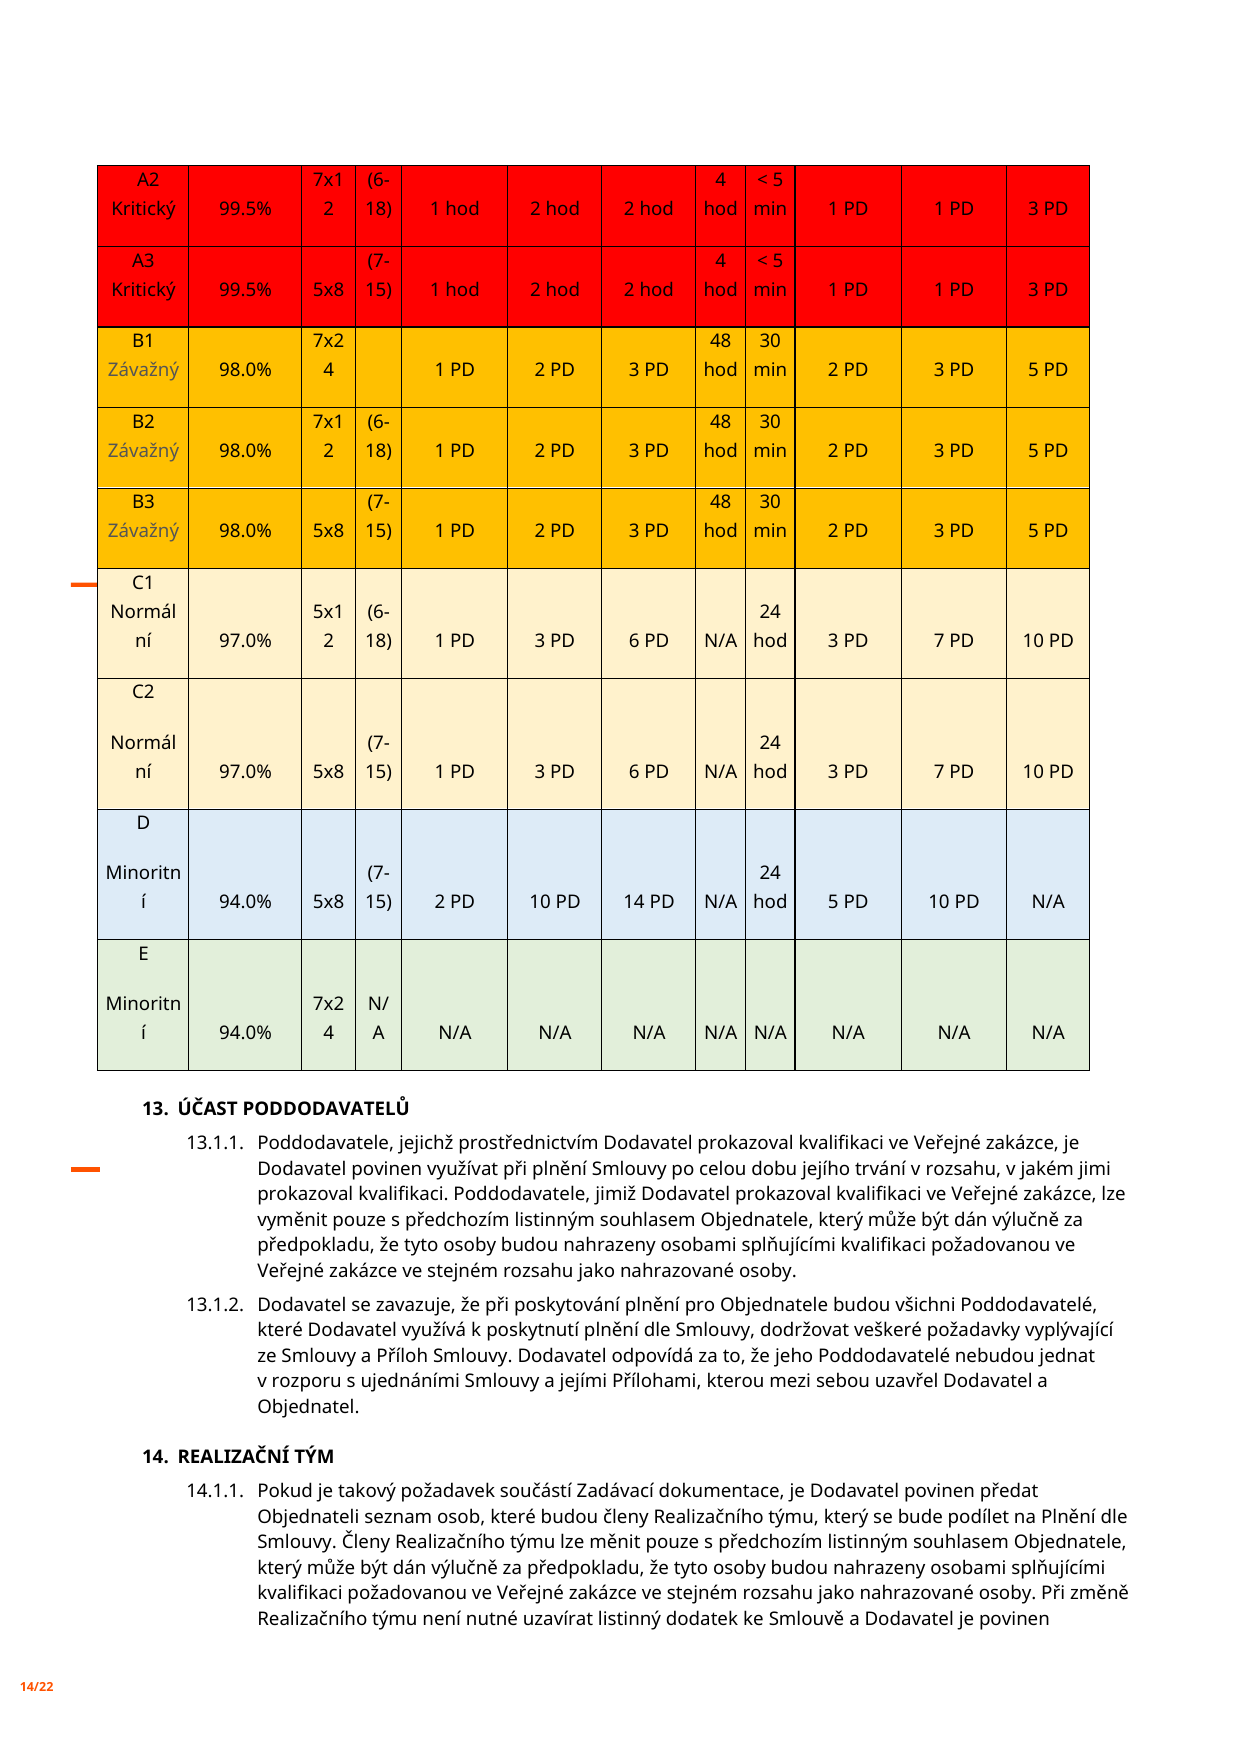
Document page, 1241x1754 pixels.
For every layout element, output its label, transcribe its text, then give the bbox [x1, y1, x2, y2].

table_cell B2 Závažný [98, 408, 188, 487]
table_cell 48 hod [696, 489, 745, 568]
table_cell 5x8 [302, 810, 355, 939]
table_cell 99.5% [189, 166, 301, 246]
table_cell 14 PD [602, 810, 695, 939]
table_cell 30 min [746, 328, 794, 407]
text Účast poddodavatelů [142, 1096, 1134, 1121]
table_cell 5 PD [1007, 489, 1089, 568]
table_cell 10 PD [1007, 679, 1089, 808]
table_cell 5 PD [1007, 328, 1089, 407]
table_cell N/A [402, 940, 507, 1070]
table_cell N/A [902, 940, 1006, 1070]
table_cell 3 PD [902, 328, 1006, 407]
table_cell B3 Závažný [98, 489, 188, 568]
table_cell 5 PD [1007, 408, 1089, 487]
table_cell (7-15) [356, 247, 401, 326]
table_cell (6-18) [356, 166, 401, 246]
table_cell N/A [796, 940, 901, 1070]
table_cell 2 hod [508, 247, 601, 326]
table_cell 1 PD [796, 166, 901, 246]
table_cell 2 hod [508, 166, 601, 246]
table_cell N/A [356, 940, 401, 1070]
table_cell 6 PD [602, 569, 695, 678]
table_cell 2 PD [508, 408, 601, 487]
table_cell N/A [508, 940, 601, 1070]
table_cell < 5 min [746, 166, 794, 246]
table_cell (7-15) [356, 810, 401, 939]
table_cell 10 PD [508, 810, 601, 939]
table_cell D Minoritní [98, 810, 188, 939]
table_cell 7x24 [302, 328, 355, 407]
table_cell 97.0% [189, 679, 301, 808]
table_cell 5 PD [796, 810, 901, 939]
table_cell 48 hod [696, 328, 745, 407]
table_cell 24 hod [746, 679, 794, 808]
table_cell 30 min [746, 489, 794, 568]
table_cell 3 PD [602, 489, 695, 568]
table_cell N/A [602, 940, 695, 1070]
table_cell 97.0% [189, 569, 301, 678]
table_cell N/A [1007, 940, 1089, 1070]
table_cell (7-15) [356, 489, 401, 568]
table_cell 2 PD [796, 408, 901, 487]
table_cell 24 hod [746, 569, 794, 678]
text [186, 1477, 1134, 1631]
table_cell 10 PD [1007, 569, 1089, 678]
table_cell 3 PD [796, 679, 901, 808]
table_cell 3 PD [602, 328, 695, 407]
text Poddodavatele, jejichž prostřednictvím Dodavatel prokazoval kvalifikaci ve Veřejné zakázce, je Dodavatel povinen využívat při plnění Smlouvy po celou dobu jejího trvání v rozsahu, v jakém jimi prokazoval kvalifikaci. Poddodavatele, jimiž Dodavatel prokazoval kvalifikaci ve Veřejné zakázce, lze vyměnit pouze s předchozím listinným souhlasem Objednatele, který může být dán výlučně za předpokladu, že tyto osoby budou nahrazeny osobami splňujícími kvalifikaci požadovanou ve Veřejné zakázce ve stejném rozsahu jako nahrazované osoby. [186, 1129, 1134, 1283]
table_cell 2 PD [508, 328, 601, 407]
table_cell 4 hod [696, 166, 745, 246]
table_cell 3 PD [902, 408, 1006, 487]
table_cell 98.0% [189, 408, 301, 487]
table_cell 3 PD [602, 408, 695, 487]
table_cell 1 PD [402, 328, 507, 407]
table_cell N/A [1007, 810, 1089, 939]
table_cell 99.5% [189, 247, 301, 326]
table_cell 3 PD [902, 489, 1006, 568]
table_cell 1 hod [402, 166, 507, 246]
table_cell 7 PD [902, 679, 1006, 808]
table_cell 1 PD [796, 247, 901, 326]
table_cell 94.0% [189, 810, 301, 939]
table_cell 5x8 [302, 679, 355, 808]
table_cell 7x24 [302, 940, 355, 1070]
table_cell N/A [696, 940, 745, 1070]
table_cell 30 min [746, 408, 794, 487]
table_cell (6-18) [356, 408, 401, 487]
table_cell [356, 328, 401, 407]
table_cell B1 Závažný [98, 328, 188, 407]
table_cell (6-18) [356, 569, 401, 678]
table_cell 1 PD [402, 489, 507, 568]
table_cell 94.0% [189, 940, 301, 1070]
table_cell 1 PD [402, 408, 507, 487]
table_cell 1 PD [902, 166, 1006, 246]
table_cell 7 PD [902, 569, 1006, 678]
table_cell 4 hod [696, 247, 745, 326]
table_cell 5x12 [302, 569, 355, 678]
table_cell 6 PD [602, 679, 695, 808]
table_cell N/A [696, 810, 745, 939]
table_cell E Minoritní [98, 940, 188, 1070]
table_cell 3 PD [796, 569, 901, 678]
table_cell 2 PD [508, 489, 601, 568]
table_cell < 5 min [746, 247, 794, 326]
table_cell 7x12 [302, 408, 355, 487]
table_cell 3 PD [1007, 166, 1089, 246]
text Dodavatel se zavazuje, že při poskytování plnění pro Objednatele budou všichni Poddodavatelé, které Dodavatel využívá k poskytnutí plnění dle Smlouvy, dodržovat veškeré požadavky vyplývající ze Smlouvy a Příloh Smlouvy. Dodavatel odpovídá za to, že jeho Poddodavatelé nebudou jednat v rozporu s ujednáními Smlouvy a jejími Přílohami, kterou mezi sebou uzavřel Dodavatel a Objednatel. [186, 1291, 1134, 1419]
table_cell (7-15) [356, 679, 401, 808]
table_cell A2 Kritický [98, 166, 188, 246]
table_cell 7x12 [302, 166, 355, 246]
table_cell C1 Normální [98, 569, 188, 678]
table_cell 1 PD [902, 247, 1006, 326]
table_cell 1 PD [402, 569, 507, 678]
table_cell N/A [696, 679, 745, 808]
table_cell 48 hod [696, 408, 745, 487]
table_cell 5x8 [302, 247, 355, 326]
table_cell 10 PD [902, 810, 1006, 939]
table_cell N/A [746, 940, 794, 1070]
table_cell 2 PD [402, 810, 507, 939]
text Realizační tým [142, 1444, 1134, 1469]
table_cell 1 PD [402, 679, 507, 808]
table_cell 98.0% [189, 328, 301, 407]
table_cell 1 hod [402, 247, 507, 326]
table_cell A3 Kritický [98, 247, 188, 326]
table_cell 2 PD [796, 328, 901, 407]
table_cell 3 PD [508, 569, 601, 678]
table_cell 3 PD [1007, 247, 1089, 326]
table_cell 98.0% [189, 489, 301, 568]
table_cell 2 hod [602, 166, 695, 246]
table_cell 5x8 [302, 489, 355, 568]
table_cell C2 Normální [98, 679, 188, 808]
table_cell 24 hod [746, 810, 794, 939]
table_cell 3 PD [508, 679, 601, 808]
table_cell 2 hod [602, 247, 695, 326]
table_cell N/A [696, 569, 745, 678]
table_cell 2 PD [796, 489, 901, 568]
